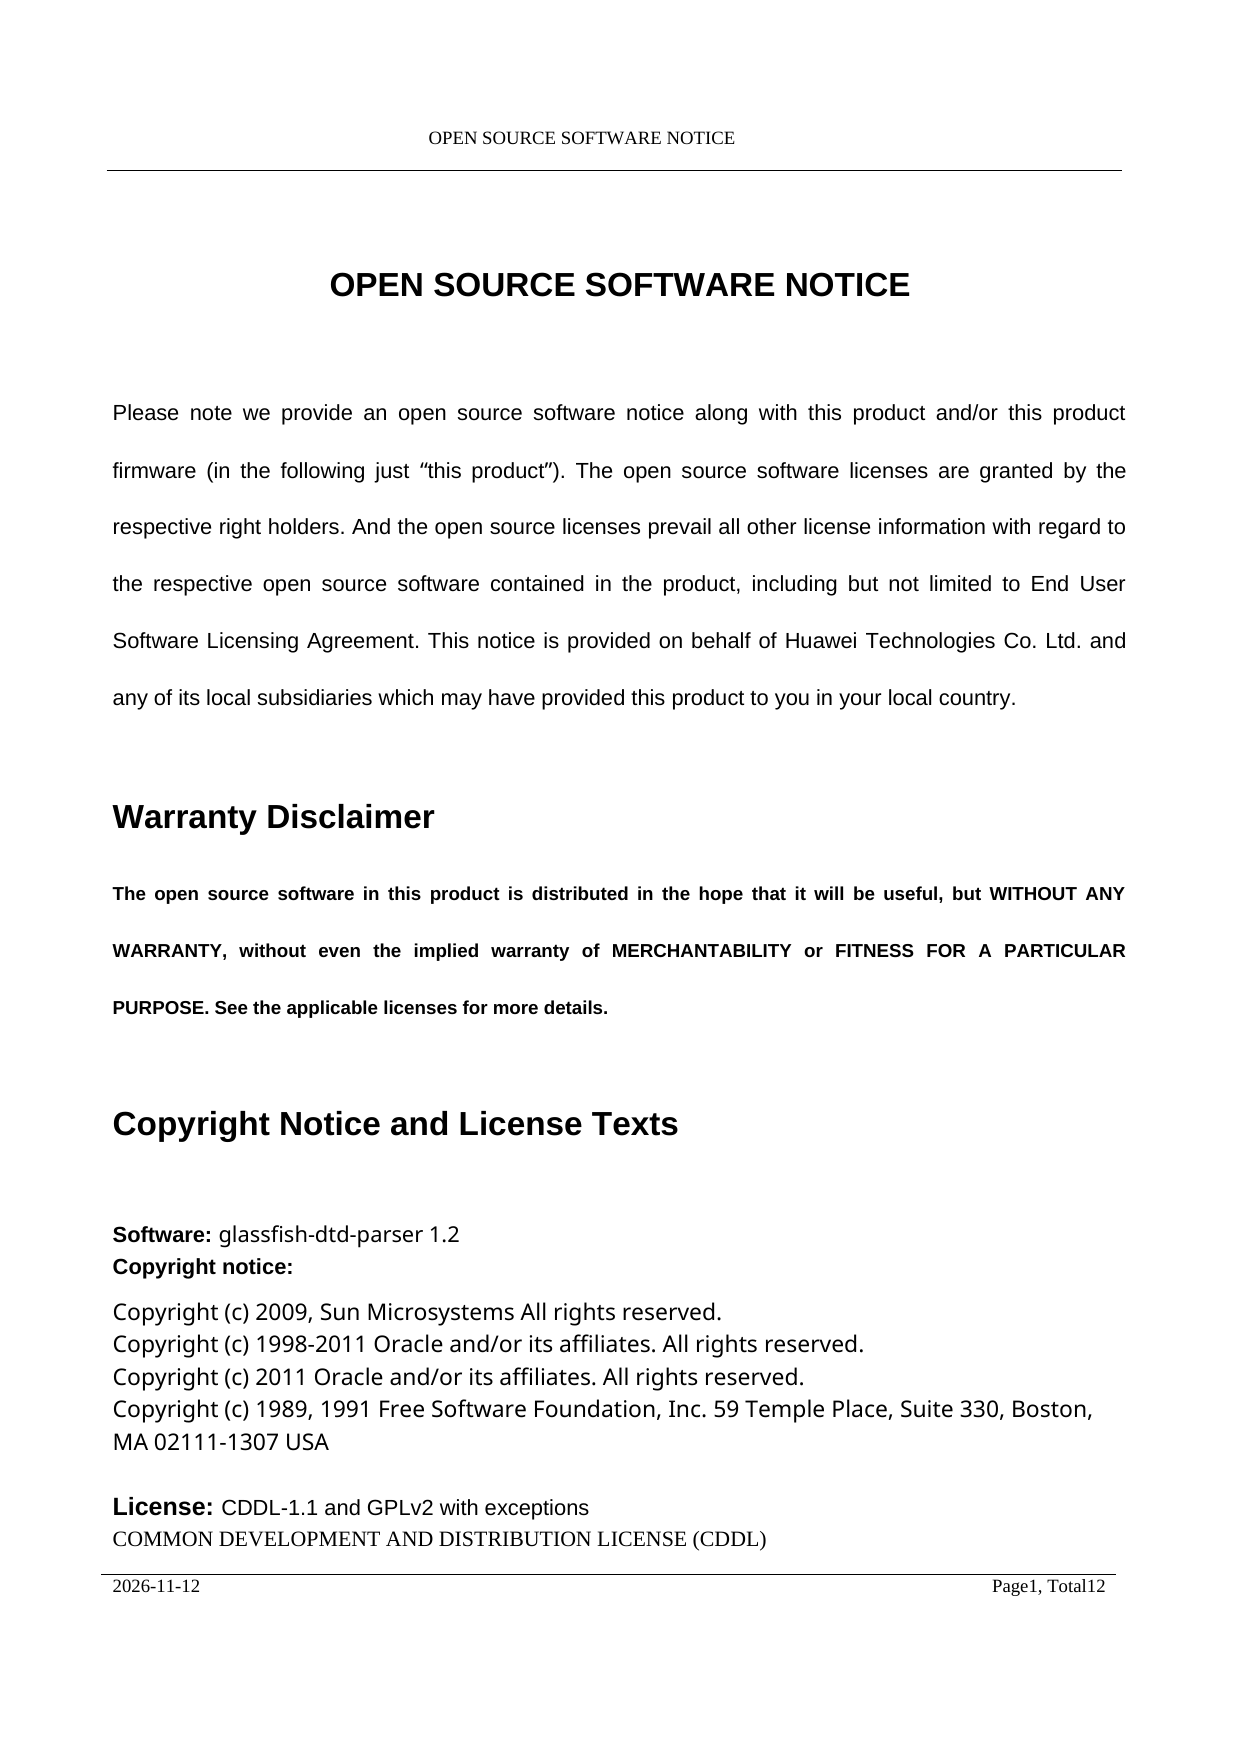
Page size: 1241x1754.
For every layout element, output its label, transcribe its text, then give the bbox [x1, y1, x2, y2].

text Software: glassfish-dtd-parser 1.2 [112, 1217, 1128, 1250]
text License: CDDL-1.1 and GPLv2 with exceptions [112, 1490, 1128, 1522]
text Copyright (c) 2009, Sun Microsystems All rights reserved. Copyright (c) 1998-2011 Oracle and/or its affiliates. All rights reserved. Copyright (c) 2011 Oracle and/or its affiliates. All rights reserved. Copyright (c) 1989, 1991 Free Software Foundation, Inc. 59 Temple Place, Suite 330, Boston, MA 02111-1307 USA [112, 1295, 1128, 1490]
text Copyright Notice and License Texts [112, 1091, 1128, 1156]
text COMMON DEVELOPMENT AND DISTRIBUTION LICENSE (CDDL) [112, 1522, 1128, 1555]
text Warranty Disclaimer [112, 784, 1128, 849]
text The open source software in this product is distributed in the hope that it will be useful, but WITHOUT ANY WARRANTY, without even the implied warranty of MERCHANTABILITY or FITNESS FOR A PARTICULAR PURPOSE. See the applicable licenses for more details. [112, 877, 1128, 1024]
text Copyright notice: [112, 1250, 1128, 1282]
text Please note we provide an open source software notice along with this product and/or this product firmware (in the following just “this product”). The open source software licenses are granted by the respective right holders. And the open source licenses prevail all other license information with regard to the respective open source software contained in the product, including but not limited to End User Software Licensing Agreement. This notice is provided on behalf of Huawei Technologies Co. Ltd. and any of its local subsidiaries which may have provided this product to you in your local country. [112, 397, 1128, 713]
text OPEN SOURCE SOFTWARE NOTICE [112, 251, 1128, 316]
